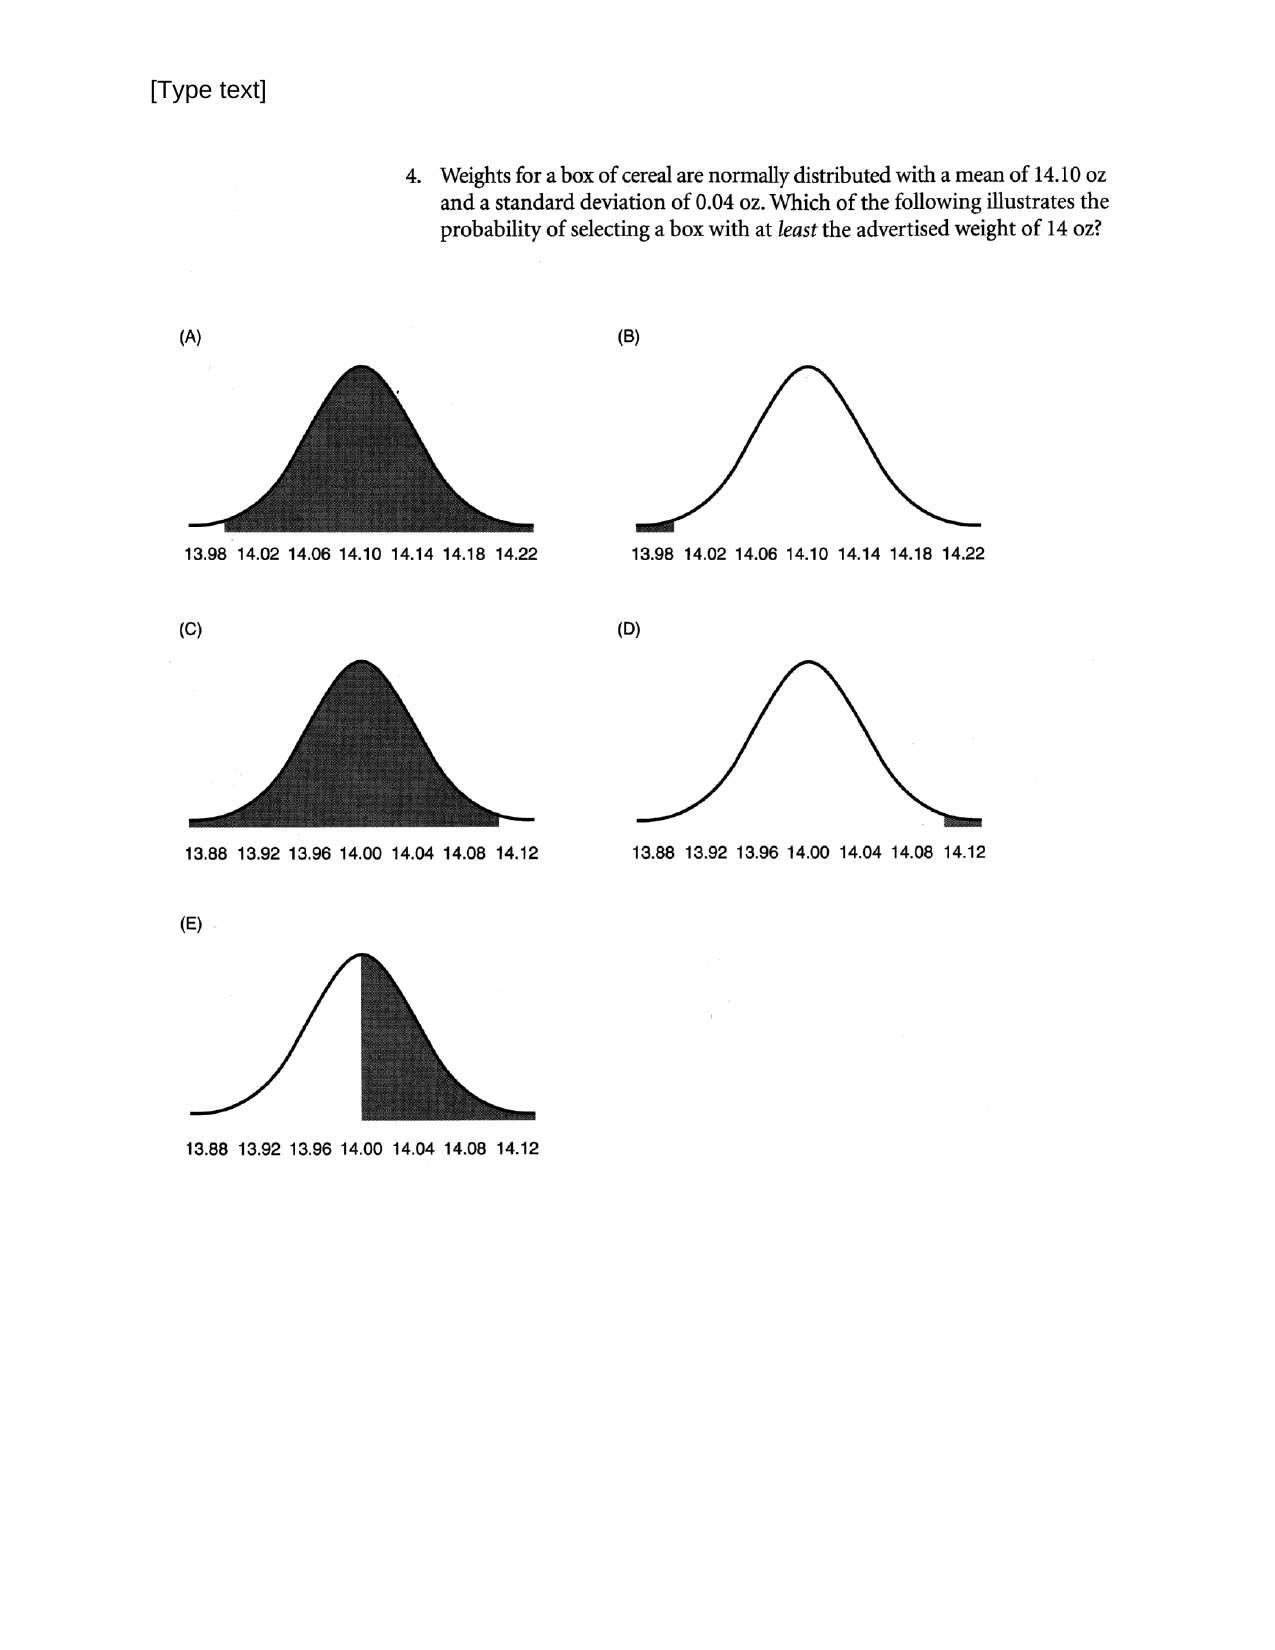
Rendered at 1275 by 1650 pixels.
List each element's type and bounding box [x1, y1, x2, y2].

picture [150, 150, 1125, 1173]
